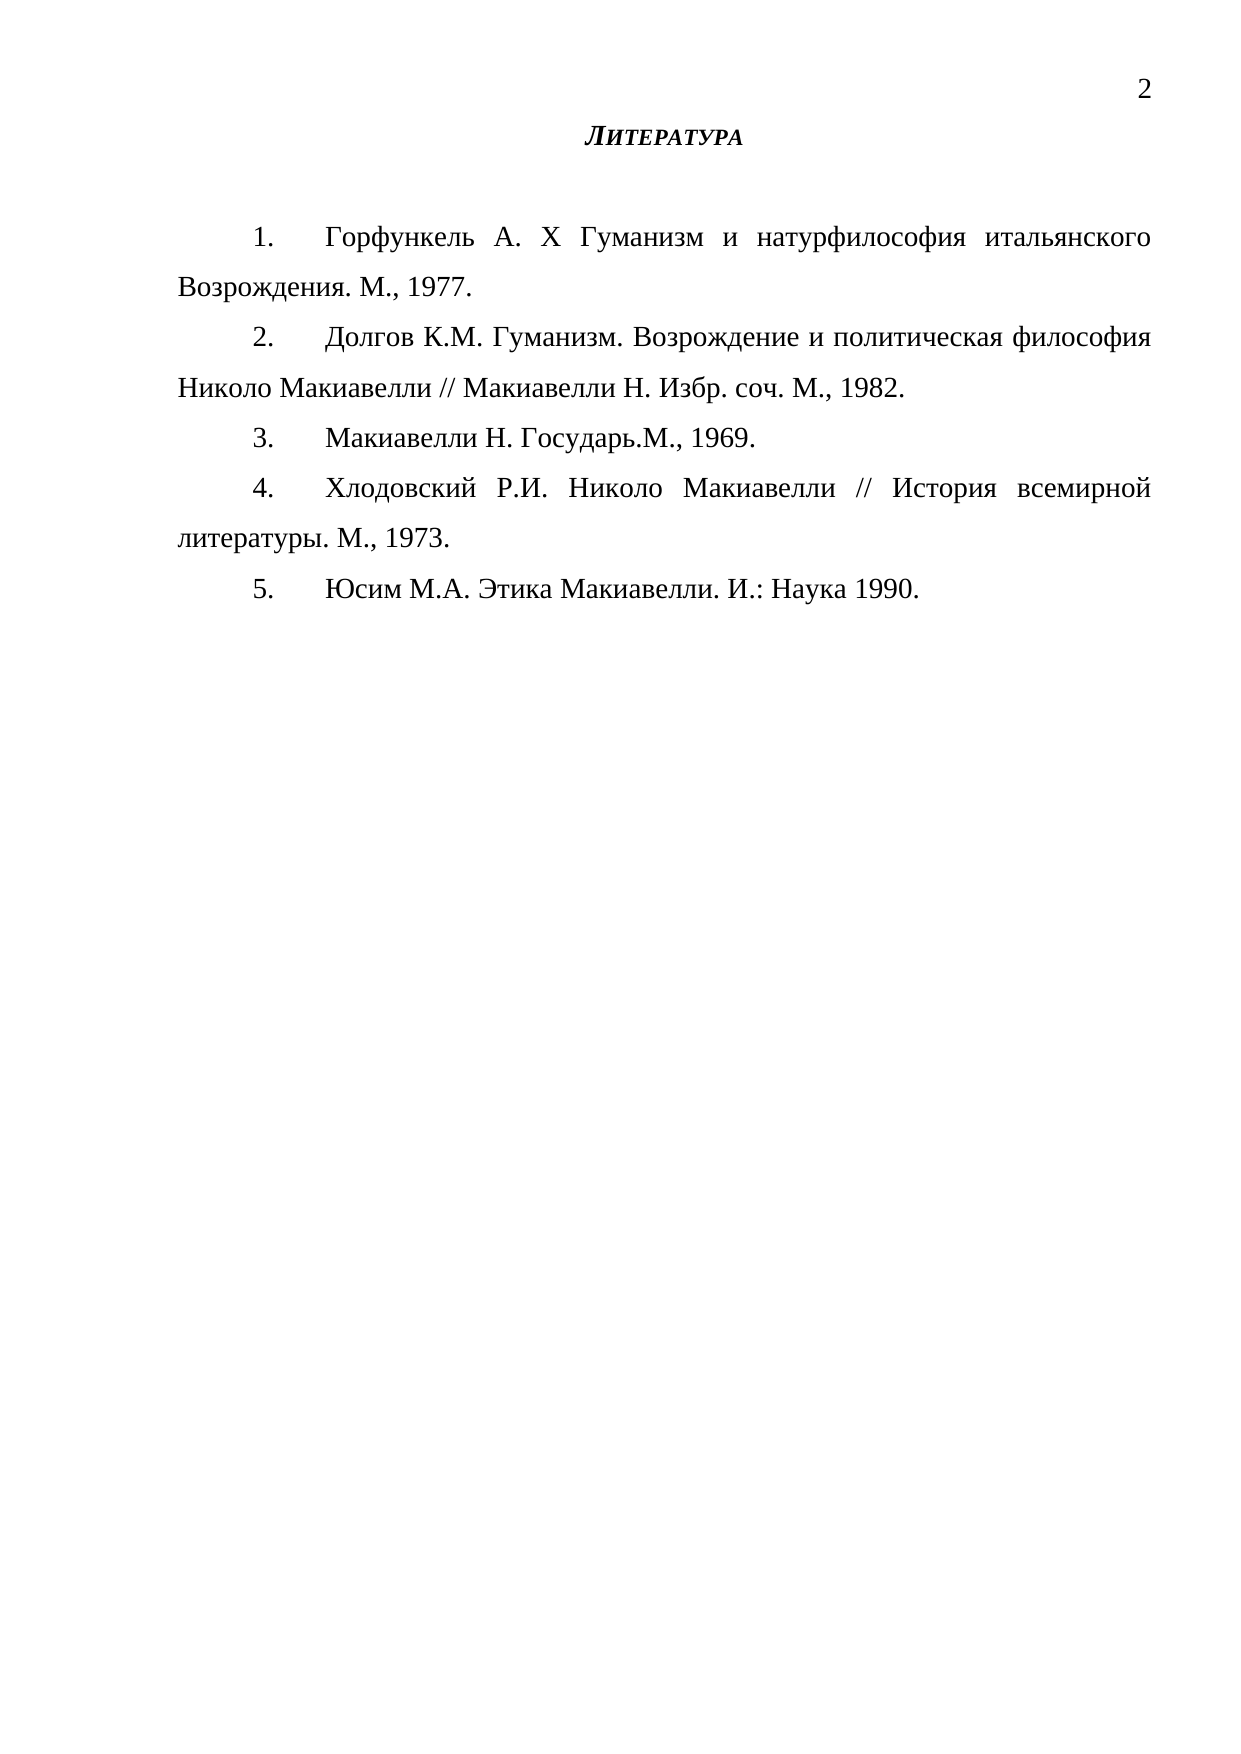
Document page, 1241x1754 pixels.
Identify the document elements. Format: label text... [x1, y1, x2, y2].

text Долгов К.М. Гуманизм. Возрождение и политическая философия Николо Макиавелли // Макиавелли Н. Избр. соч. М., 1982. [177, 319, 1152, 403]
text Юсим М.А. Этика Макиавелли. И.: Наука 1990. [177, 571, 1152, 604]
text Хлодовский Р.И. Николо Макиавелли // История всемирной литературы. М., 1973. [177, 470, 1152, 554]
text Горфункель А. Х Гуманизм и натурфилософия итальянского Возрождения. М., 1977. [177, 219, 1152, 303]
text Макиавелли Н. Государь.М., 1969. [177, 420, 1152, 453]
subtitle Литература [177, 118, 1152, 152]
